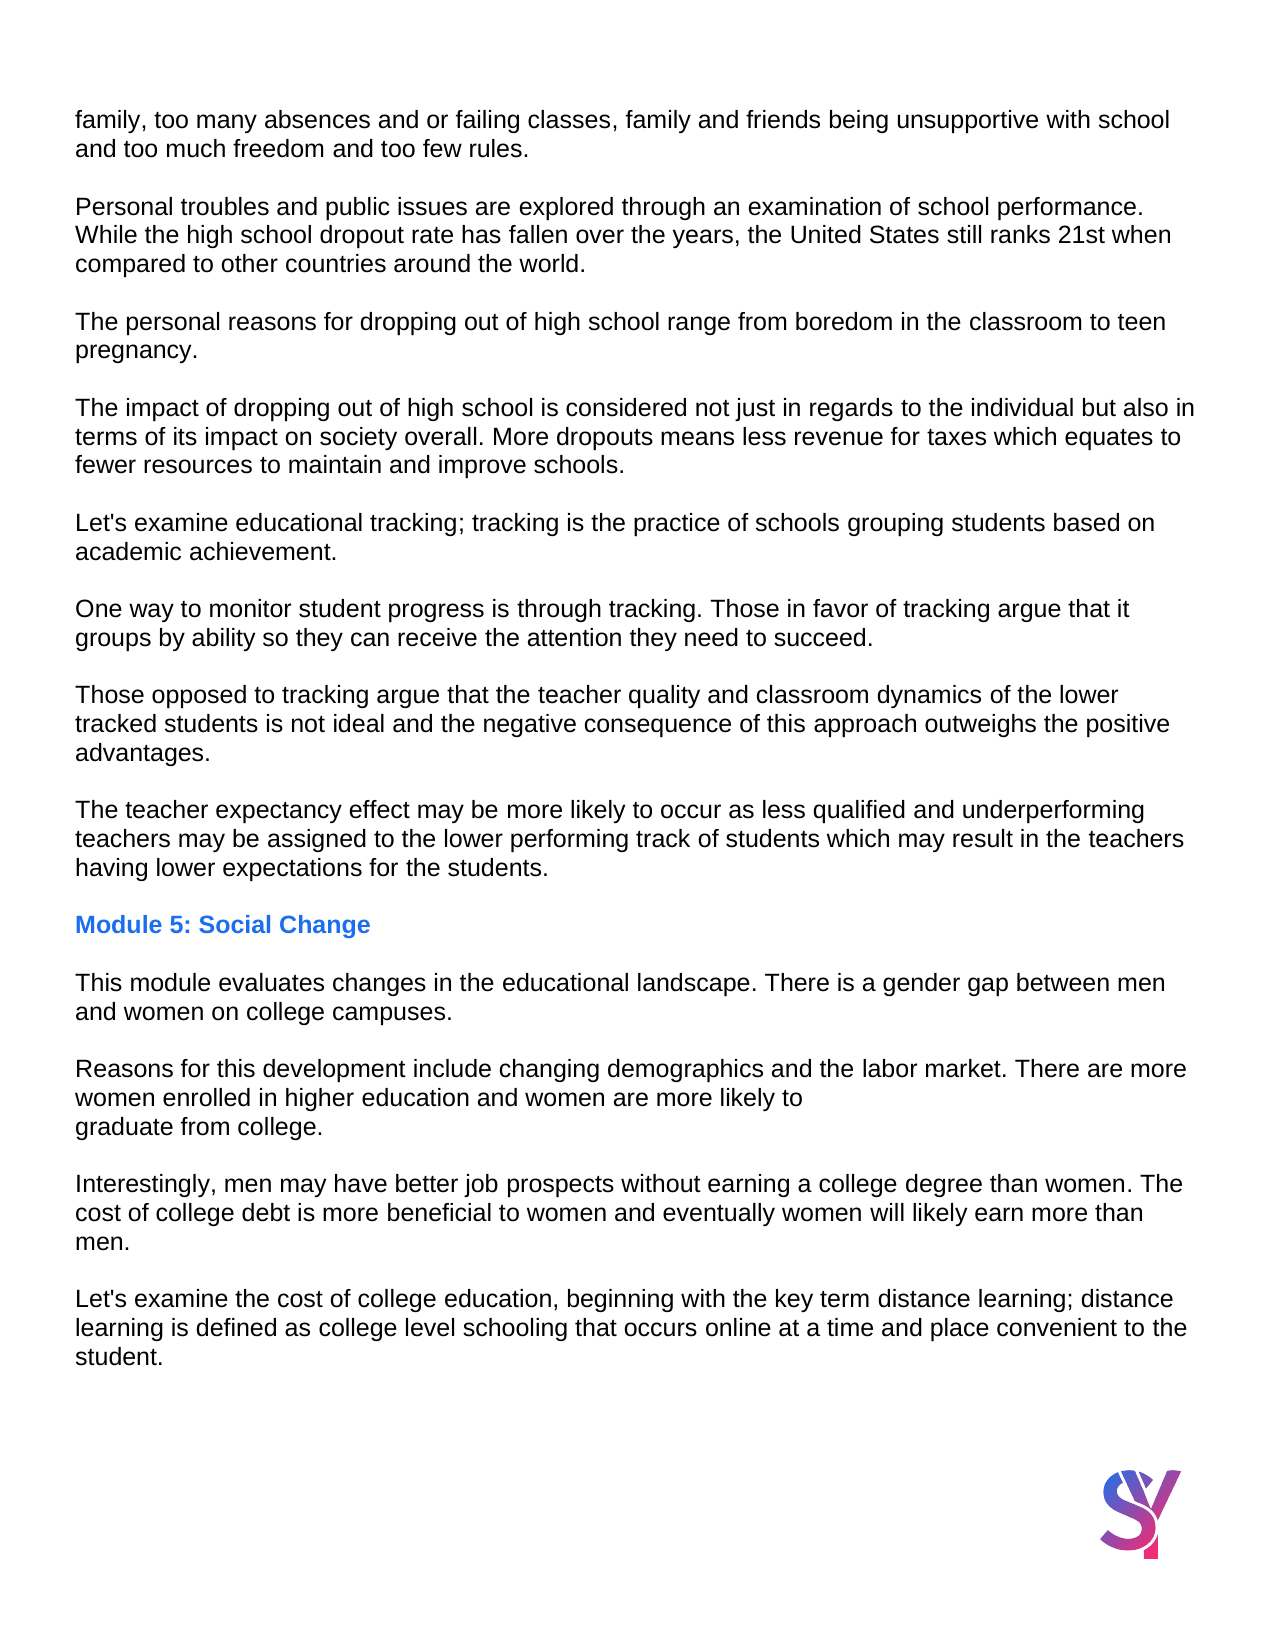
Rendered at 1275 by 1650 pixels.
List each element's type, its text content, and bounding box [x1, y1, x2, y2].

text The impact of dropping out of high school is considered not just in regards to the individual but also in terms of its impact on society overall. More dropouts means less revenue for taxes which equates to fewer resources to maintain and improve schools. [75, 393, 1200, 479]
text graduate from college. [75, 1112, 1200, 1141]
text Module 5: Social Change [75, 911, 1200, 939]
text Interestingly, men may have better job prospects without earning a college degree than women. The cost of college debt is more beneficial to women and eventually women will likely earn more than men. [75, 1169, 1200, 1256]
text The teacher expectancy effect may be more likely to occur as less qualified and underperforming teachers may be assigned to the lower performing track of students which may result in the teachers having lower expectations for the students. [75, 796, 1200, 882]
text One way to monitor student progress is through tracking. Those in favor of tracking argue that it groups by ability so they can receive the attention they need to succeed. [75, 594, 1200, 652]
text Those opposed to tracking argue that the teacher quality and classroom dynamics of the lower tracked students is not ideal and the negative consequence of this approach outweighs the positive advantages. [75, 681, 1200, 767]
text Reasons for this development include changing demographics and the labor market. There are more women enrolled in higher education and women are more likely to [75, 1054, 1200, 1112]
text Let's examine the cost of college education, beginning with the key term distance learning; distance learning is defined as college level schooling that occurs online at a time and place convenient to the student. [75, 1284, 1200, 1371]
text The personal reasons for dropping out of high school range from boredom in the classroom to teen pregnancy. [75, 307, 1200, 364]
text Let's examine educational tracking; tracking is the practice of schools grouping students based on academic achievement. [75, 508, 1200, 566]
text Personal troubles and public issues are explored through an examination of school performance. While the high school dropout rate has fallen over the years, the United States still ranks 21st when compared to other countries around the world. [75, 192, 1200, 278]
text This module evaluates changes in the educational landscape. There is a gender gap between men and women on college campuses. [75, 968, 1200, 1026]
picture [1080, 1455, 1200, 1575]
